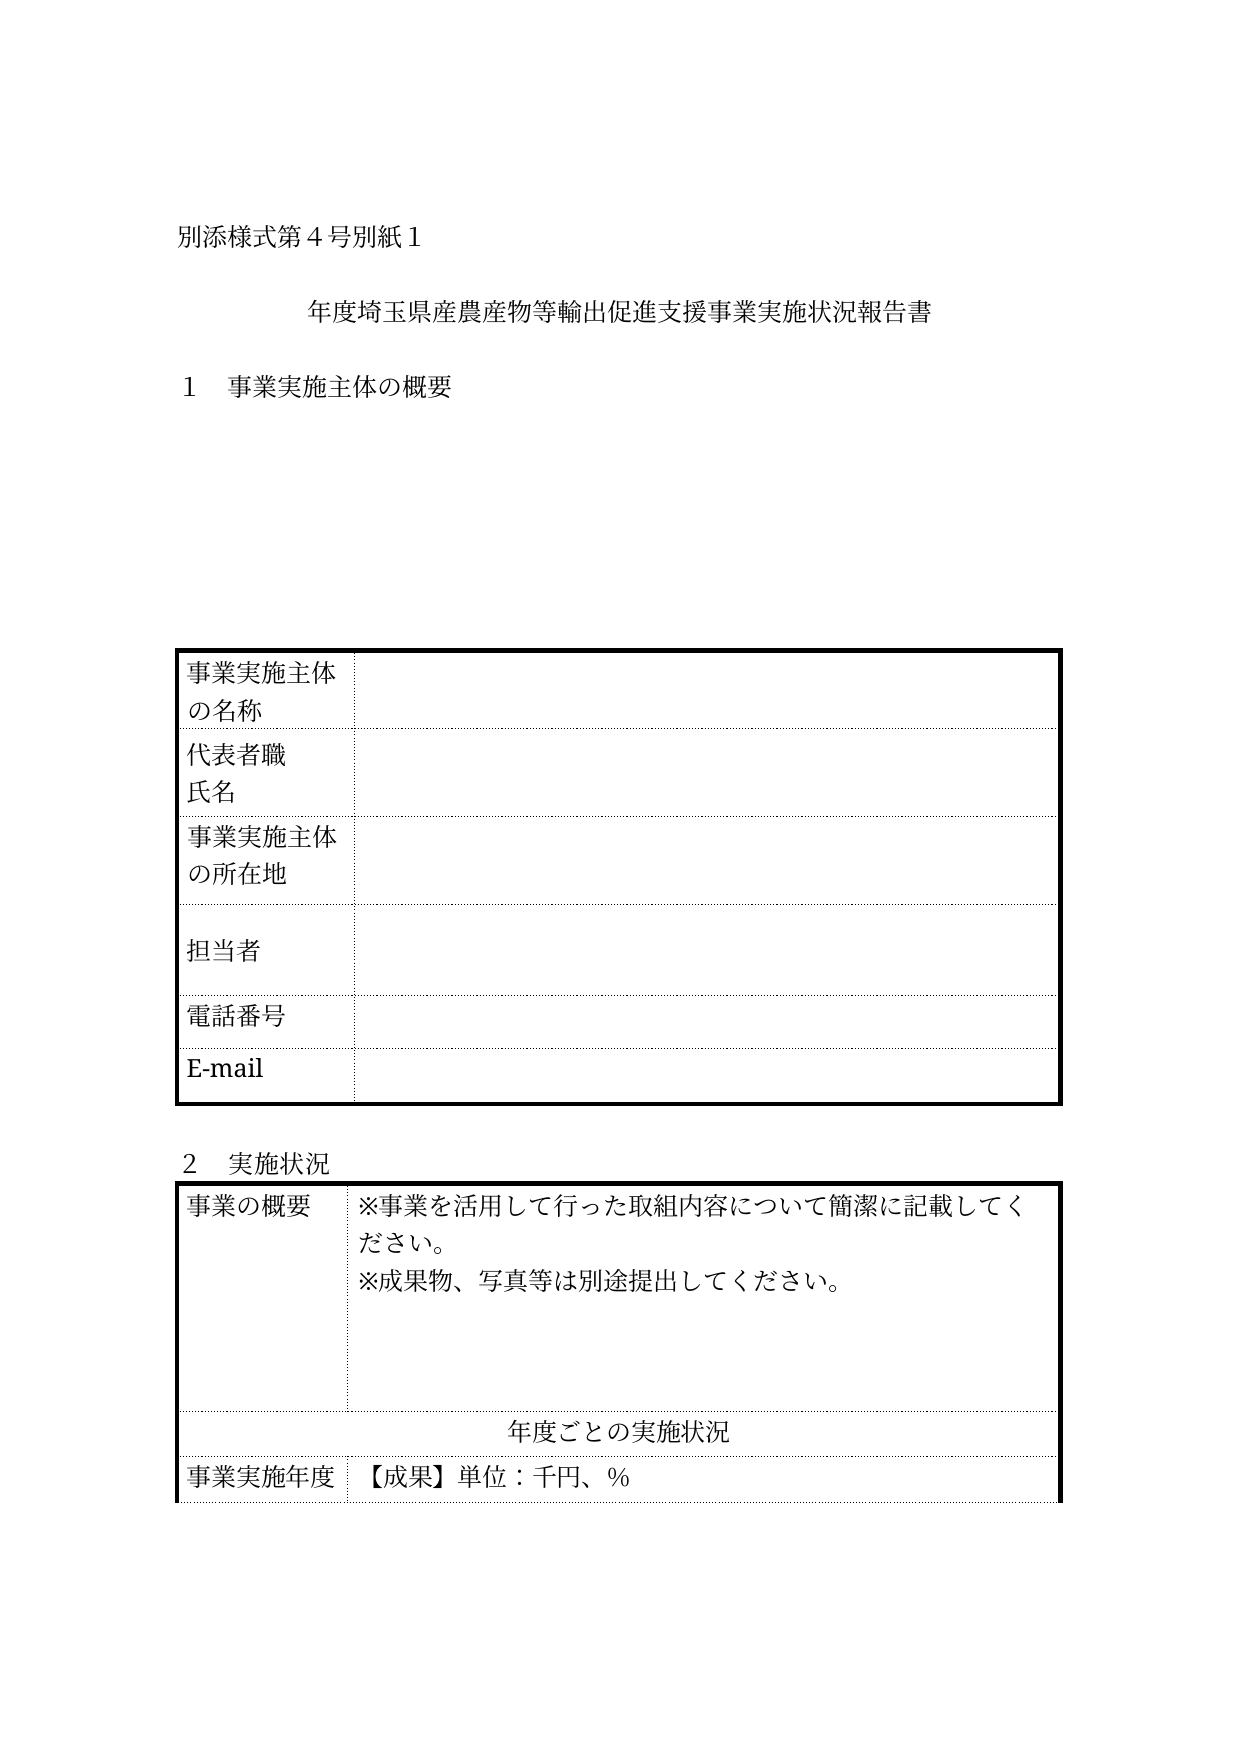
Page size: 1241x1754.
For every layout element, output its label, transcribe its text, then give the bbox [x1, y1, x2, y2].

table_cell 代表者職 氏名 [179, 728, 354, 816]
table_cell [348, 1456, 1058, 1502]
table_header [354, 653, 1058, 728]
table_cell 事業実施主体の所在地 [179, 816, 354, 904]
text 別添様式第４号別紙１ [177, 217, 1063, 254]
table_cell 電話番号 [179, 995, 354, 1048]
table_cell 事業実施年度 [179, 1456, 348, 1502]
text ２ 実施状況 [177, 1144, 1063, 1181]
table_cell [354, 995, 1058, 1048]
text 年度埼玉県産農産物等輸出促進支援事業実施状況報告書 [177, 292, 1063, 329]
table_header 事業実施主体の名称 [179, 653, 354, 728]
table_cell [354, 1048, 1058, 1102]
text １ 事業実施主体の概要 [177, 367, 1063, 404]
table_cell [354, 728, 1058, 816]
table_cell [354, 904, 1058, 995]
table_cell [354, 816, 1058, 904]
table_header 事業の概要 [179, 1186, 348, 1411]
table_cell 年度ごとの実施状況 [179, 1411, 1058, 1456]
table_cell E-mail [179, 1048, 354, 1102]
table_header ※事業を活用して行った取組内容について簡潔に記載してください。 ※成果物、写真等は別途提出してください。 [348, 1186, 1058, 1411]
table_cell 担当者 [179, 904, 354, 995]
